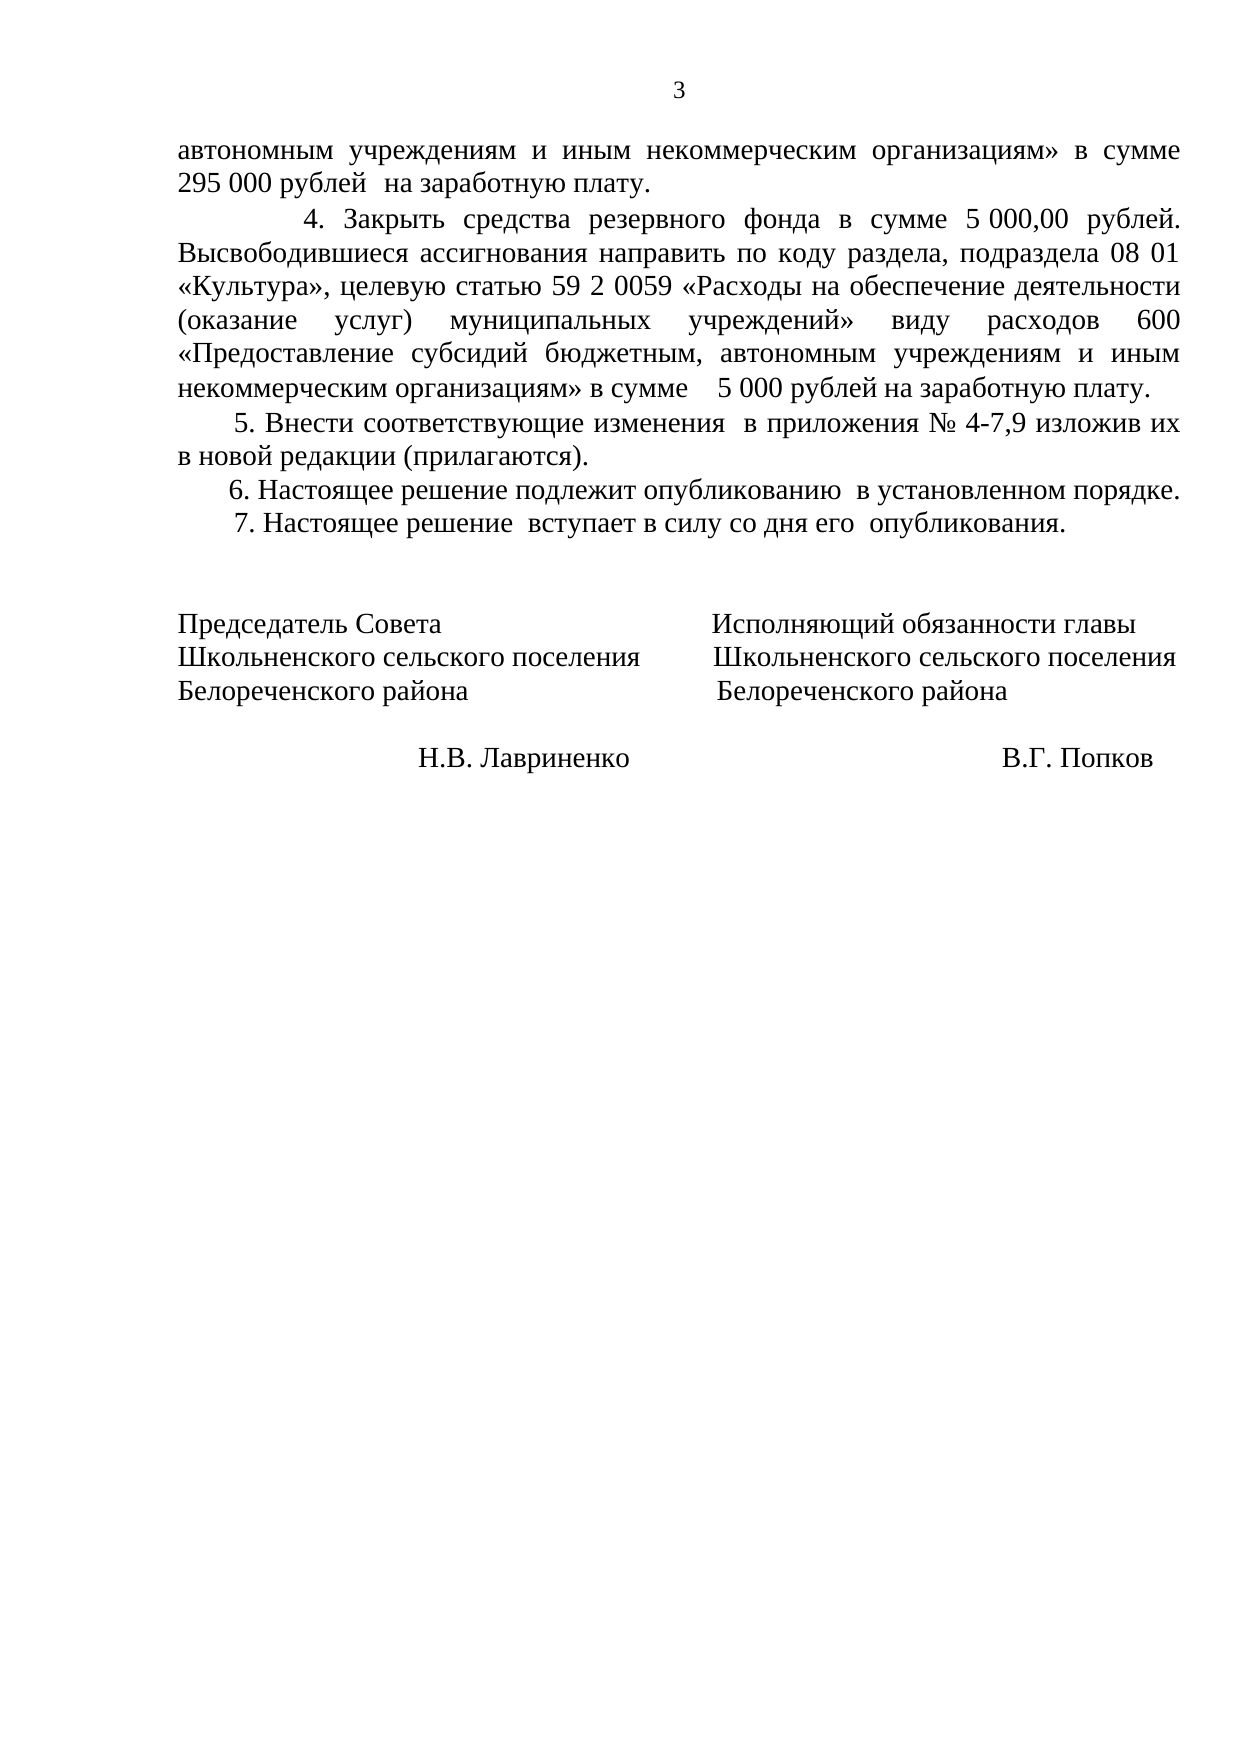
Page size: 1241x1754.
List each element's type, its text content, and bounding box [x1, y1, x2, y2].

text Н.В. Лавриненко В.Г. Попков [177, 740, 1181, 774]
text Школьненского сельского поселения Школьненского сельского поселения [177, 639, 1181, 673]
text 5. Внести соответствующие изменения в приложения № 4-7,9 изложив их в новой редакции (прилагаются). [177, 405, 1181, 472]
text Председатель Совета Исполняющий обязанности главы [177, 606, 1181, 639]
text 4. Закрыть средства резервного фонда в сумме 5 000,00 рублей. Высвободившиеся ассигнования направить по коду раздела, подраздела 08 01 «Культура», целевую статью 59 2 0059 «Расходы на обеспечение деятельности (оказание услуг) муниципальных учреждений» виду расходов 600 «Предоставление субсидий бюджетным, автономным учреждениям и иным некоммерческим организациям» в сумме 5 000 рублей на заработную плату. [177, 201, 1181, 405]
text 6. Настоящее решение подлежит опубликованию в установленном порядке. [177, 472, 1181, 505]
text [177, 132, 1181, 201]
text Белореченского района Белореченского района [177, 673, 1181, 707]
text 7. Настоящее решение вступает в силу со дня его опубликования. [177, 505, 1181, 539]
